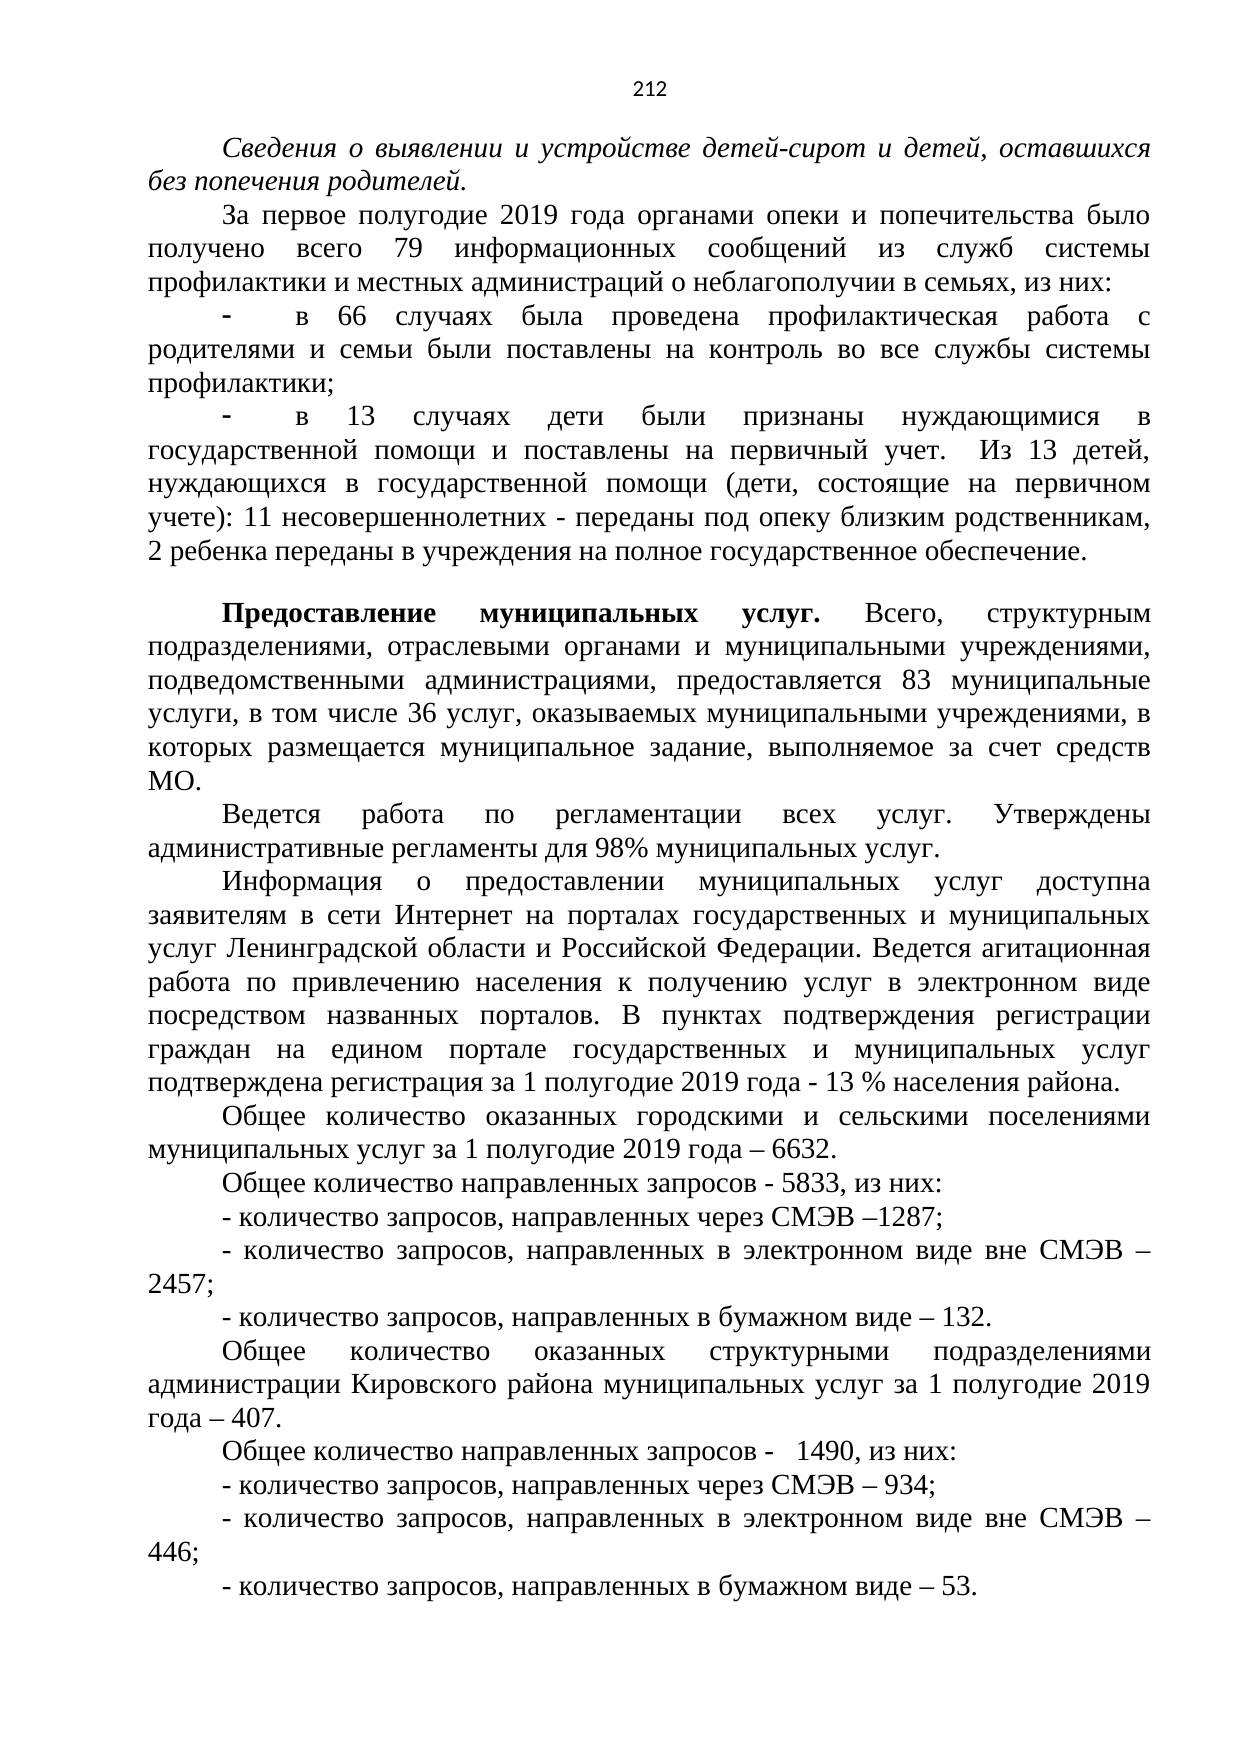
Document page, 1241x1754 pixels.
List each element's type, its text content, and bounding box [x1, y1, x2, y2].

text - количество запросов, направленных через СМЭВ – 934; [148, 1467, 1152, 1501]
text Информация о предоставлении муниципальных услуг доступна заявителям в сети Интернет на порталах государственных и муниципальных услуг Ленинградской области и Российской Федерации. Ведется агитационная работа по привлечению населения к получению услуг в электронном виде посредством названных порталов. В пунктах подтверждения регистрации граждан на едином портале государственных и муниципальных услуг подтверждена регистрация за 1 полугодие 2019 года - 13 % населения района. [148, 863, 1152, 1098]
text За первое полугодие 2019 года органами опеки и попечительства было получено всего 79 информационных сообщений из служб системы профилактики и местных администраций о неблагополучии в семьях, из них: [148, 197, 1152, 298]
text Общее количество оказанных городскими и сельскими поселениями муниципальных услуг за 1 полугодие 2019 года – 6632. [148, 1098, 1152, 1165]
text - количество запросов, направленных в электронном виде вне СМЭВ – 2457; [148, 1232, 1152, 1299]
text Общее количество оказанных структурными подразделениями администрации Кировского района муниципальных услуг за 1 полугодие 2019 года – 407. [148, 1333, 1152, 1433]
text - количество запросов, направленных в бумажном виде – 132. [148, 1299, 1152, 1333]
text - количество запросов, направленных через СМЭВ –1287; [148, 1199, 1152, 1232]
text Ведется работа по регламентации всех услуг. Утверждены административные регламенты для 98% муниципальных услуг. [148, 796, 1152, 863]
text - количество запросов, направленных в электронном виде вне СМЭВ – 446; [148, 1501, 1152, 1568]
list в 13 случаях дети были признаны нуждающимися в государственной помощи и поставлены на первичный учет. Из 13 детей, нуждающихся в государственной помощи (дети, состоящие на первичном учете): 11 несовершеннолетних - переданы под опеку близким родственникам, 2 ребенка переданы в учреждения на полное государственное обеспечение. [148, 398, 1152, 566]
text Общее количество направленных запросов - 1490, из них: [148, 1433, 1152, 1467]
text Сведения о выявлении и устройстве детей-сирот и детей, оставшихся без попечения родителей. [148, 130, 1152, 197]
text Предоставление муниципальных услуг. Всего, структурным подразделениями, отраслевыми органами и муниципальными учреждениями, подведомственными администрациями, предоставляется 83 муниципальные услуги, в том числе 36 услуг, оказываемых муниципальными учреждениями, в которых размещается муниципальное задание, выполняемое за счет средств МО. [148, 595, 1152, 796]
list в 66 случаях была проведена профилактическая работа с родителями и семьи были поставлены на контроль во все службы системы профилактики; [148, 298, 1152, 398]
text - количество запросов, направленных в бумажном виде – 53. [148, 1568, 1152, 1601]
text Общее количество направленных запросов - 5833, из них: [148, 1165, 1152, 1199]
